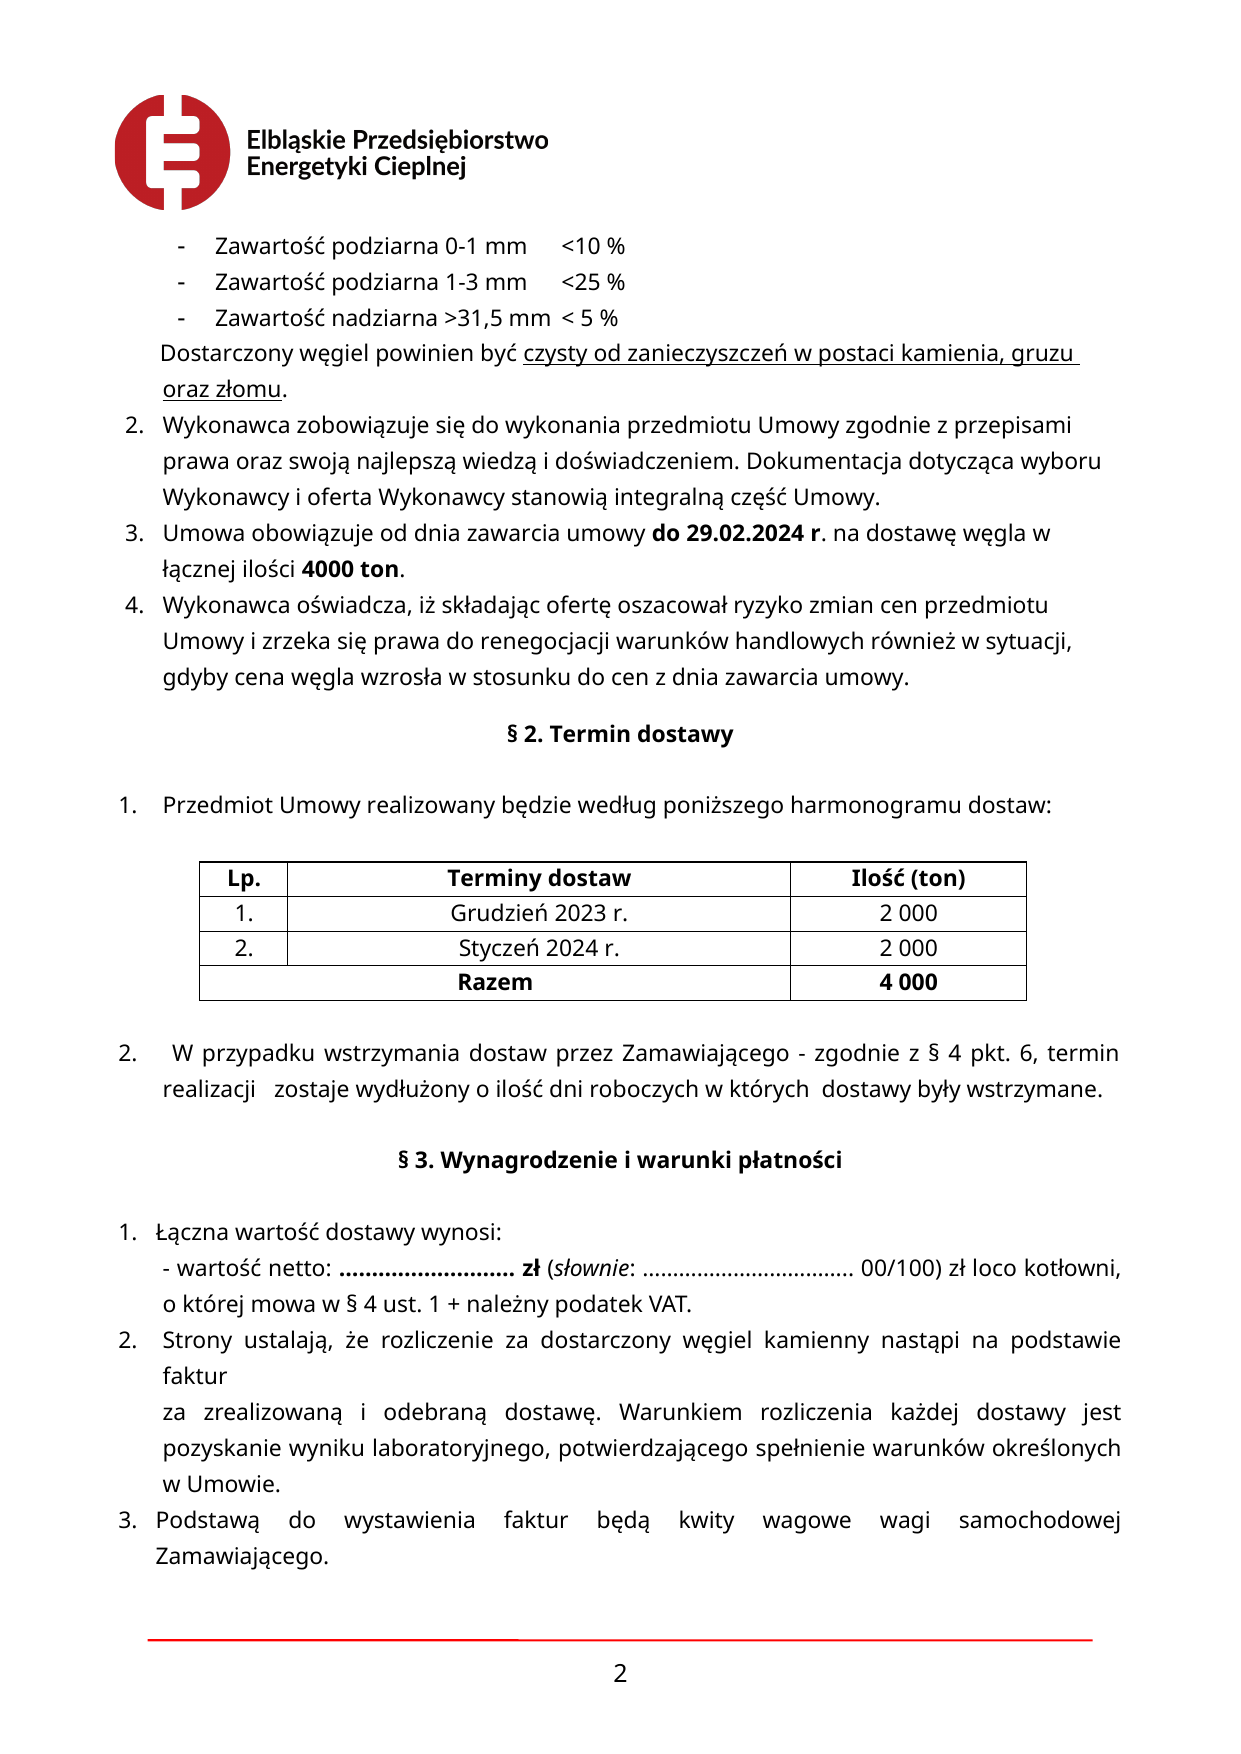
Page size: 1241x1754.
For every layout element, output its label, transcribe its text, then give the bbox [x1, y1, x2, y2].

table_cell Grudzień 2023 r. [288, 897, 790, 931]
table_cell 2 000 [791, 932, 1026, 965]
table_header Terminy dostaw [288, 863, 790, 896]
list Strony ustalają, że rozliczenie za dostarczony węgiel kamienny nastąpi na podstawie faktur za zrealizowaną i odebraną dostawę. Warunkiem rozliczenia każdej dostawy jest pozyskanie wyniku laboratoryjnego, potwierdzającego spełnienie warunków określonych w Umowie. [118, 1324, 1122, 1499]
table_cell 2. [200, 932, 287, 965]
table_cell 2 000 [791, 897, 1026, 931]
list Przedmiot Umowy realizowany będzie według poniższego harmonogramu dostaw: [118, 789, 1122, 821]
list Zawartość nadziarna >31,5 mm < 5 % [177, 301, 1122, 333]
list Podstawą do wystawienia faktur będą kwity wagowe wagi samochodowej Zamawiającego. [118, 1504, 1122, 1571]
text Dostarczony węgiel powinien być czysty od zanieczyszczeń w postaci kamienia, gruzu oraz złomu. [118, 337, 1122, 404]
table_cell Styczeń 2024 r. [288, 932, 790, 965]
list Zawartość podziarna 1-3 mm <25 % [177, 266, 1122, 297]
text 2. W przypadku wstrzymania dostaw przez Zamawiającego - zgodnie z § 4 pkt. 6, termin realizacji zostaje wydłużony o ilość dni roboczych w których dostawy były wstrzymane. [118, 1037, 1122, 1104]
list Wykonawca oświadcza, iż składając ofertę oszacował ryzyko zmian cen przedmiotu Umowy i zrzeka się prawa do renegocjacji warunków handlowych również w sytuacji, gdyby cena węgla wzrosła w stosunku do cen z dnia zawarcia umowy. [125, 589, 1122, 692]
list Umowa obowiązuje od dnia zawarcia umowy do 29.02.2024 r. na dostawę węgla w łącznej ilości 4000 ton. [125, 517, 1122, 584]
text § 3. Wynagrodzenie i warunki płatności [118, 1144, 1122, 1176]
table_cell Razem [200, 966, 790, 1000]
table_header Lp. [200, 863, 287, 896]
table_cell 1. [200, 897, 287, 931]
table_cell 4 000 [791, 966, 1026, 1000]
picture [114, 95, 549, 210]
table_header Ilość (ton) [791, 863, 1026, 896]
list Zawartość podziarna 0-1 mm <10 % [177, 229, 1122, 261]
text - wartość netto: ……………………… zł (słownie: …………………………….. 00/100) zł loco kotłowni, o której mowa w § 4 ust. 1 + należny podatek VAT. [162, 1252, 1122, 1319]
text § 2. Termin dostawy [118, 718, 1122, 749]
list Łączna wartość dostawy wynosi: [118, 1216, 1122, 1248]
list Wykonawca zobowiązuje się do wykonania przedmiotu Umowy zgodnie z przepisami prawa oraz swoją najlepszą wiedzą i doświadczeniem. Dokumentacja dotycząca wyboru Wykonawcy i oferta Wykonawcy stanowią integralną część Umowy. [125, 409, 1122, 512]
